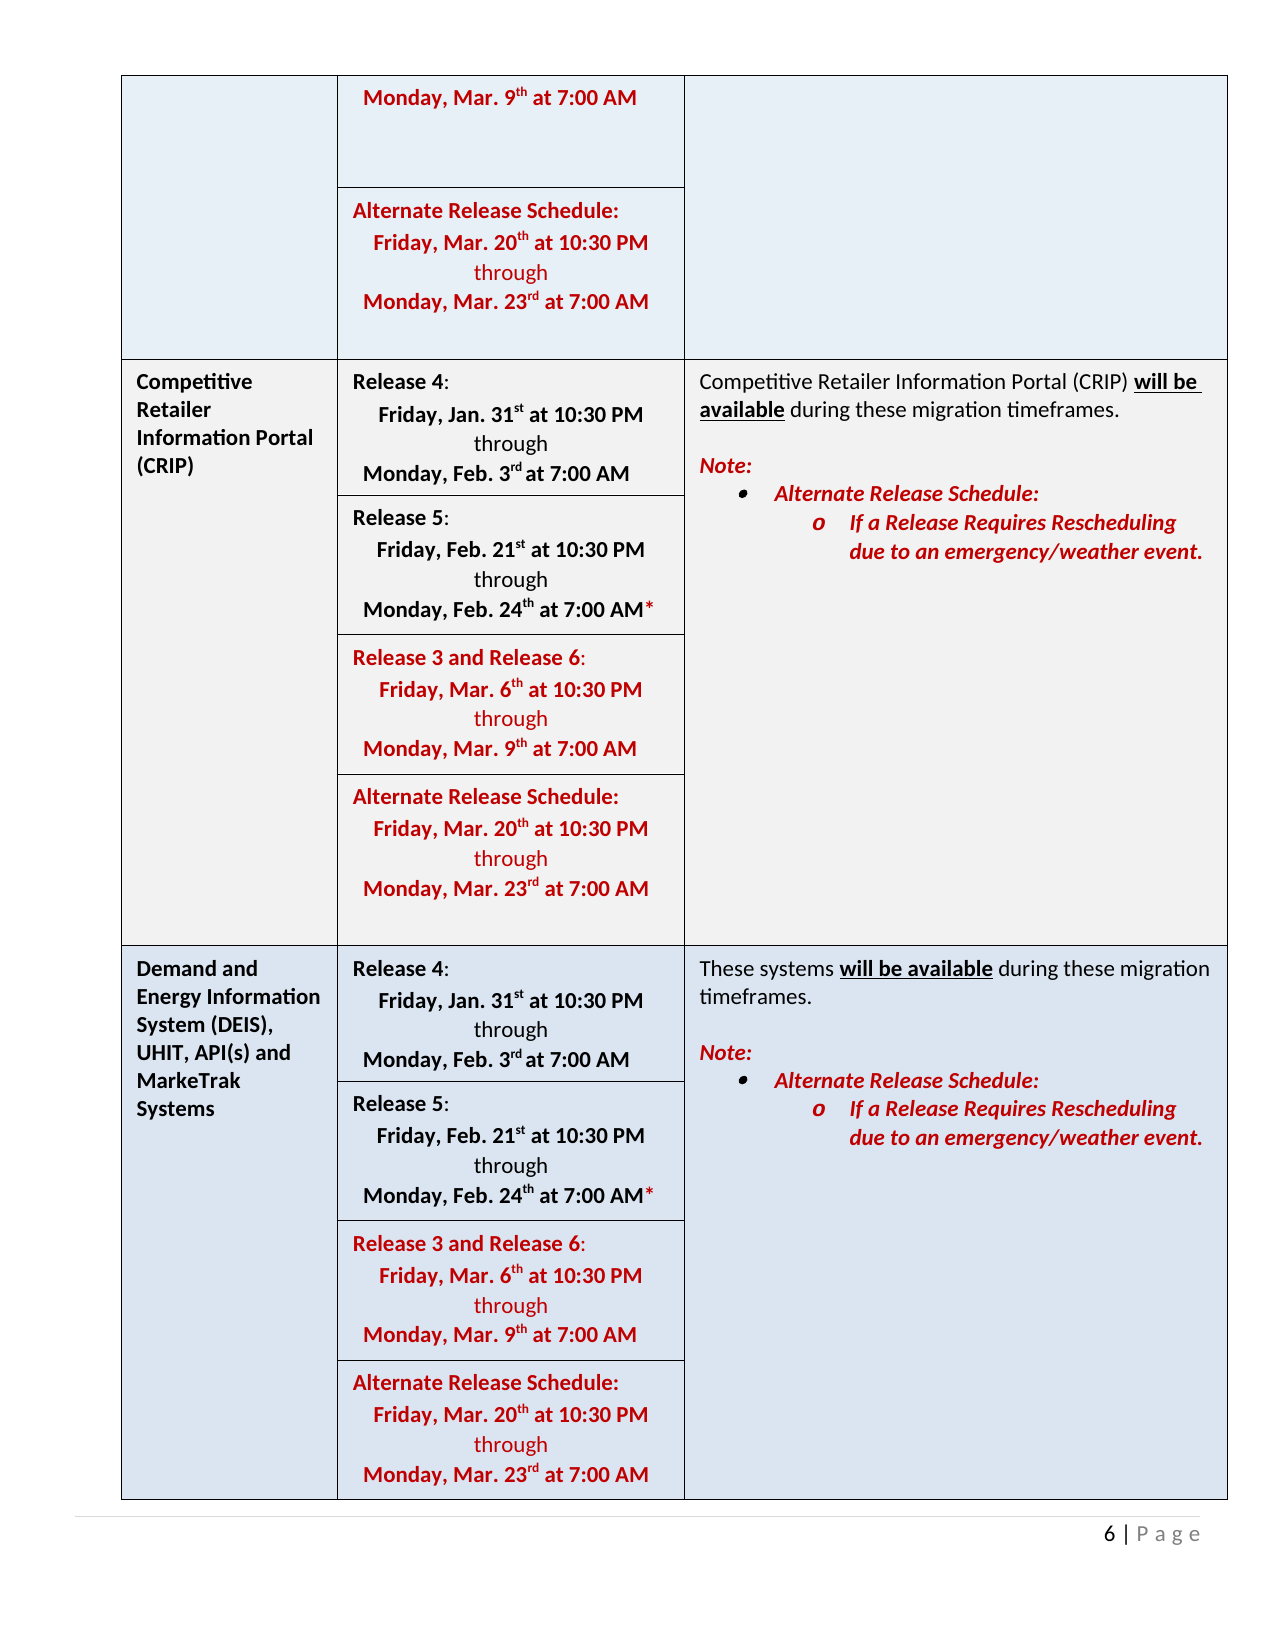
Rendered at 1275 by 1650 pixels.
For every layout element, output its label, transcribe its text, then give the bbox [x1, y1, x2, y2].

table_cell Alternate Release Schedule: Friday, Mar. 20th at 10:30 PM through Monday, Mar. 23rd at 7:00 AM [338, 188, 684, 359]
table_cell Competitive Retailer Information Portal (CRIP) [122, 360, 337, 945]
table_cell Release 4: Friday, Jan. 31st at 10:30 PM through Monday, Feb. 3rd at 7:00 AM [338, 360, 684, 494]
table_cell Release 4: Friday, Jan. 31st at 10:30 PM through Monday, Feb. 3rd at 7:00 AM [338, 946, 684, 1081]
table_cell Release 5: Friday, Feb. 21st at 10:30 PM through Monday, Feb. 24th at 7:00 AM* [338, 496, 684, 634]
table_cell Competitive Retailer Information Portal (CRIP) will be available during these migration timeframes. Note: Alternate Release Schedule: If a Release Requires Rescheduling due to an emergency/weather event. [685, 360, 1227, 945]
table_cell Demand and Energy Information System (DEIS), UHIT, API(s) and MarkeTrak Systems [122, 946, 337, 1499]
table_cell Release 5: Friday, Feb. 21st at 10:30 PM through Monday, Feb. 24th at 7:00 AM* [338, 1082, 684, 1220]
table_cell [338, 76, 684, 187]
table_cell These systems will be available during these migration timeframes. Note: Alternate Release Schedule: If a Release Requires Rescheduling due to an emergency/weather event. [685, 946, 1227, 1499]
table_cell Release 3 and Release 6: Friday, Mar. 6th at 10:30 PM through Monday, Mar. 9th at 7:00 AM [338, 635, 684, 773]
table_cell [338, 1361, 684, 1499]
table_cell Alternate Release Schedule: Friday, Mar. 20th at 10:30 PM through Monday, Mar. 23rd at 7:00 AM [338, 775, 684, 945]
table_cell Release 3 and Release 6: Friday, Mar. 6th at 10:30 PM through Monday, Mar. 9th at 7:00 AM [338, 1221, 684, 1360]
